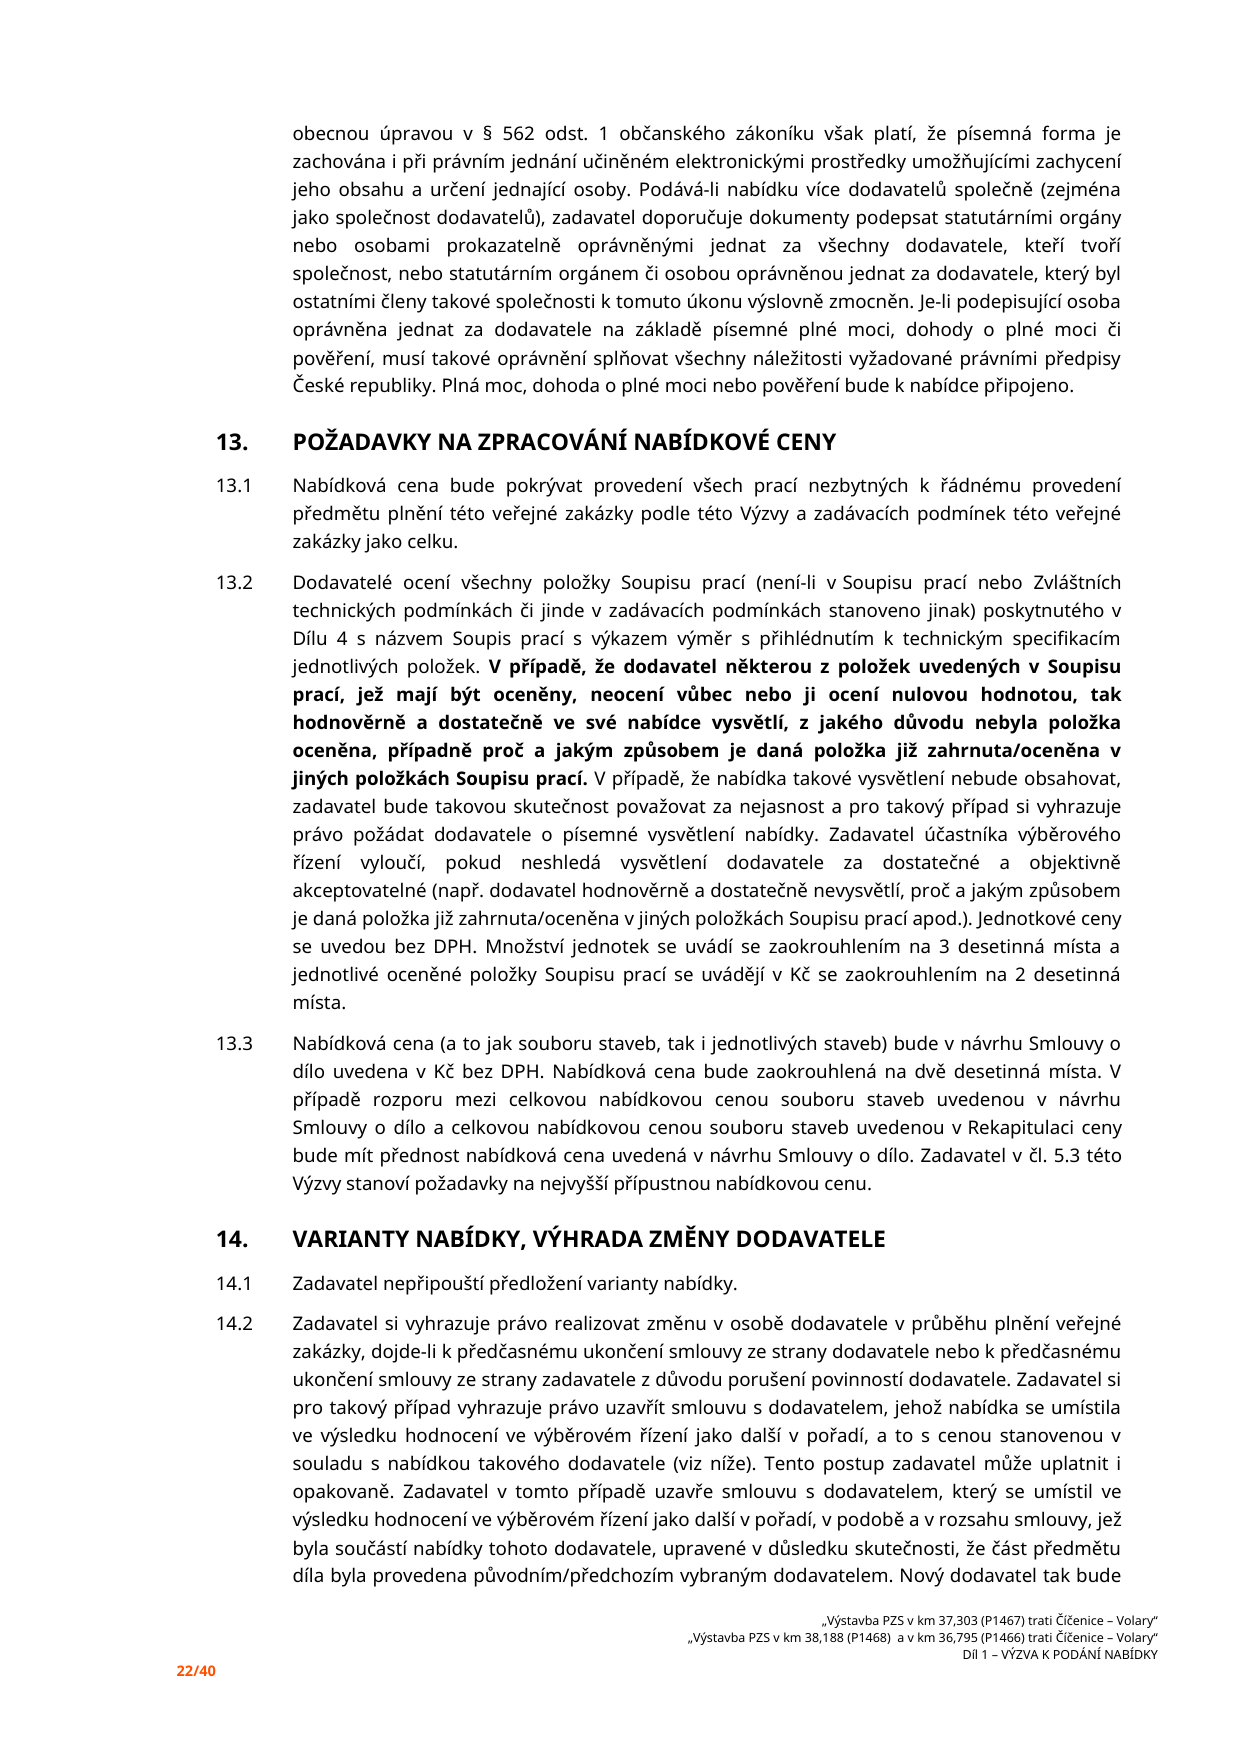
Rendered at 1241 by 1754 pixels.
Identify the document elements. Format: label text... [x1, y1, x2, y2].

text VARIANTY NABÍDKY, VÝHRADA ZMĚNY DODAVATELE [216, 1223, 1122, 1254]
text Zadavatel nepřipouští předložení varianty nabídky. [216, 1270, 1122, 1296]
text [216, 121, 1122, 398]
text POŽADAVKY NA ZPRACOVÁNÍ NABÍDKOVÉ CENY [216, 426, 1122, 457]
text Nabídková cena (a to jak souboru staveb, tak i jednotlivých staveb) bude v návrhu Smlouvy o dílo uvedena v Kč bez DPH. Nabídková cena bude zaokrouhlená na dvě desetinná místa. V případě rozporu mezi celkovou nabídkovou cenou souboru staveb uvedenou v návrhu Smlouvy o dílo a celkovou nabídkovou cenou souboru staveb uvedenou v Rekapitulaci ceny bude mít přednost nabídková cena uvedená v návrhu Smlouvy o dílo. Zadavatel v čl. 5.3 této Výzvy stanoví požadavky na nejvyšší přípustnou nabídkovou cenu. [216, 1030, 1122, 1196]
text Nabídková cena bude pokrývat provedení všech prací nezbytných k řádnému provedení předmětu plnění této veřejné zakázky podle této Výzvy a zadávacích podmínek této veřejné zakázky jako celku. [216, 473, 1122, 554]
text Dodavatelé ocení všechny položky Soupisu prací (není-li v Soupisu prací nebo Zvláštních technických podmínkách či jinde v zadávacích podmínkách stanoveno jinak) poskytnutého v Dílu 4 s názvem Soupis prací s výkazem výměr s přihlédnutím k technickým specifikacím jednotlivých položek. V případě, že dodavatel některou z položek uvedených v Soupisu prací, jež mají být oceněny, neocení vůbec nebo ji ocení nulovou hodnotou, tak hodnověrně a dostatečně ve své nabídce vysvětlí, z jakého důvodu nebyla položka oceněna, případně proč a jakým způsobem je daná položka již zahrnuta/oceněna v jiných položkách Soupisu prací. V případě, že nabídka takové vysvětlení nebude obsahovat, zadavatel bude takovou skutečnost považovat za nejasnost a pro takový případ si vyhrazuje právo požádat dodavatele o písemné vysvětlení nabídky. Zadavatel účastníka výběrového řízení vyloučí, pokud neshledá vysvětlení dodavatele za dostatečné a objektivně akceptovatelné (např. dodavatel hodnověrně a dostatečně nevysvětlí, proč a jakým způsobem je daná položka již zahrnuta/oceněna v jiných položkách Soupisu prací apod.). Jednotkové ceny se uvedou bez DPH. Množství jednotek se uvádí se zaokrouhlením na 3 desetinná místa a jednotlivé oceněné položky Soupisu prací se uvádějí v Kč se zaokrouhlením na 2 desetinná místa. [216, 569, 1122, 1015]
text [216, 1311, 1122, 1588]
